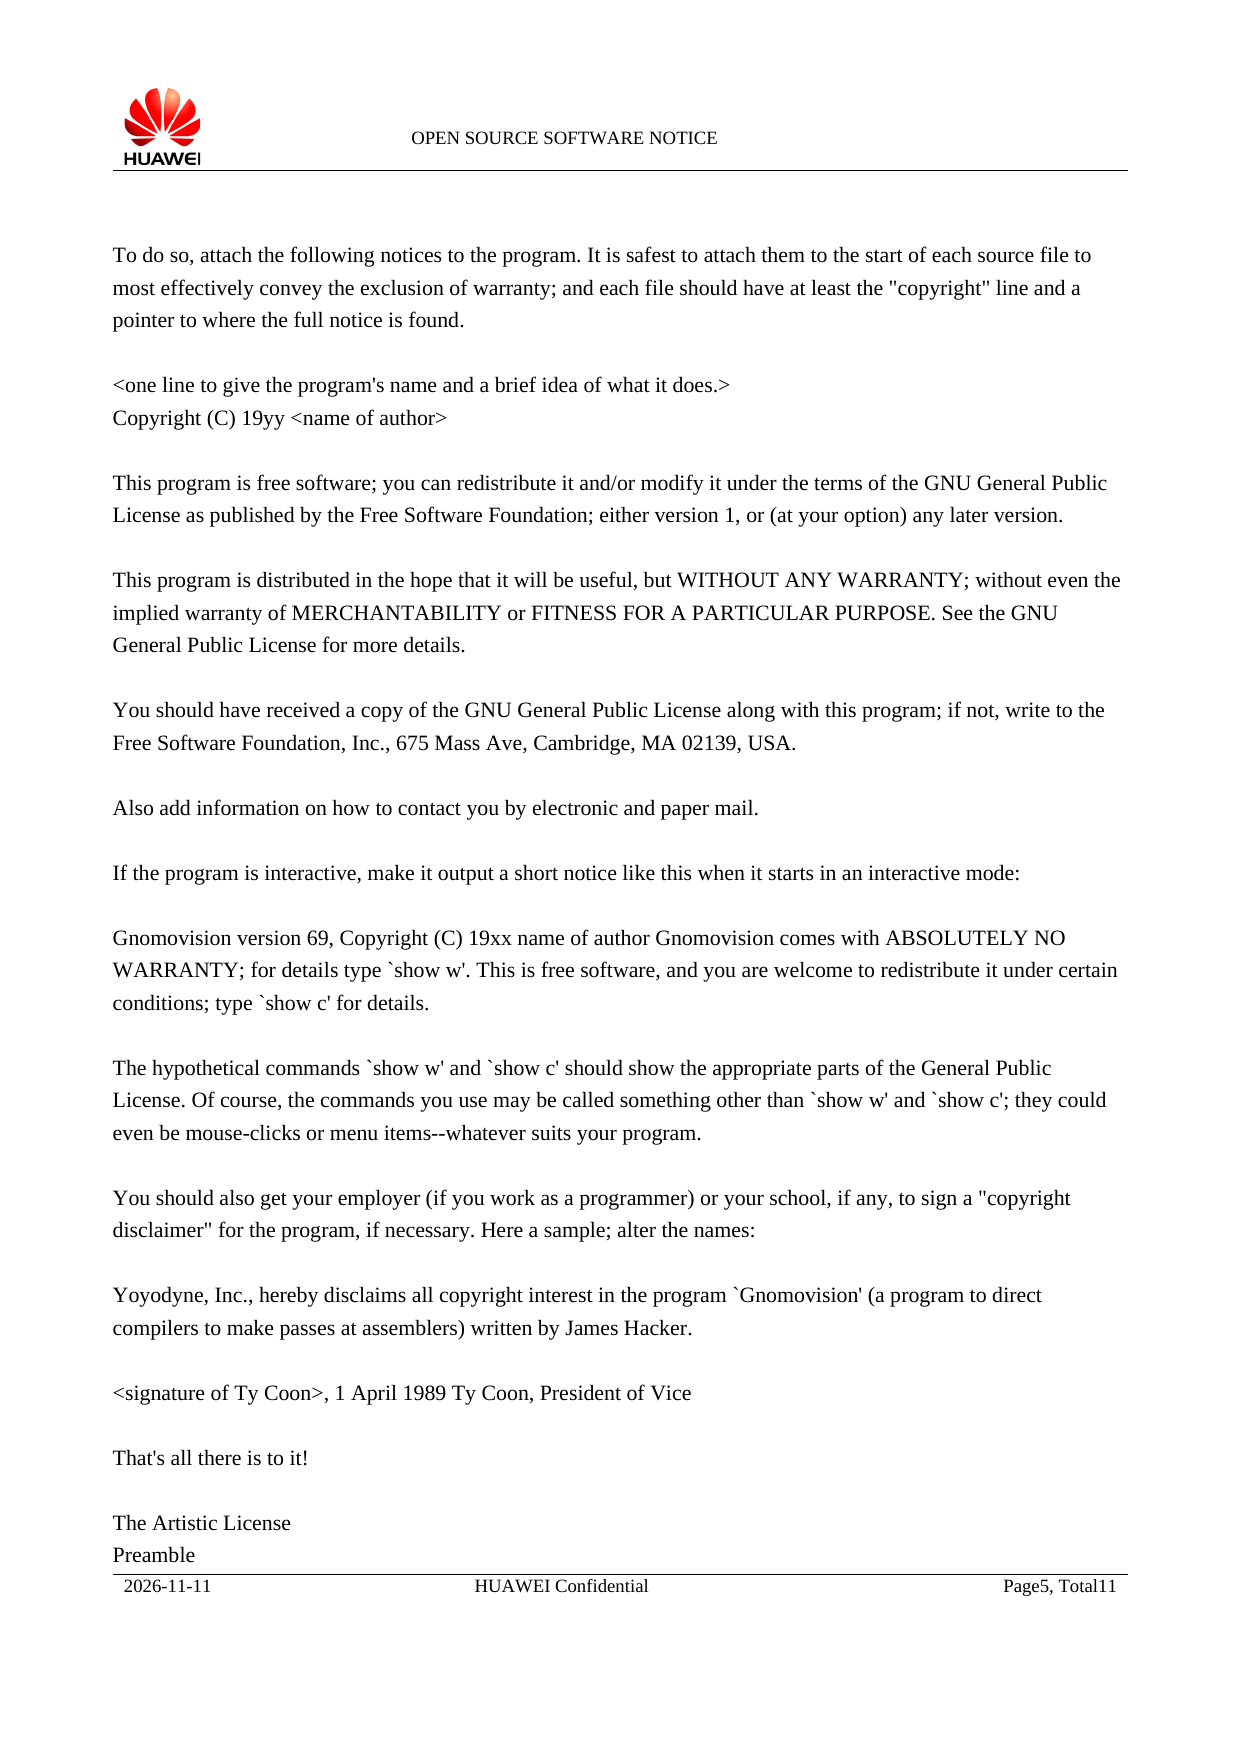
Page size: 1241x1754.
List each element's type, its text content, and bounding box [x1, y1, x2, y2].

picture [124, 88, 201, 165]
